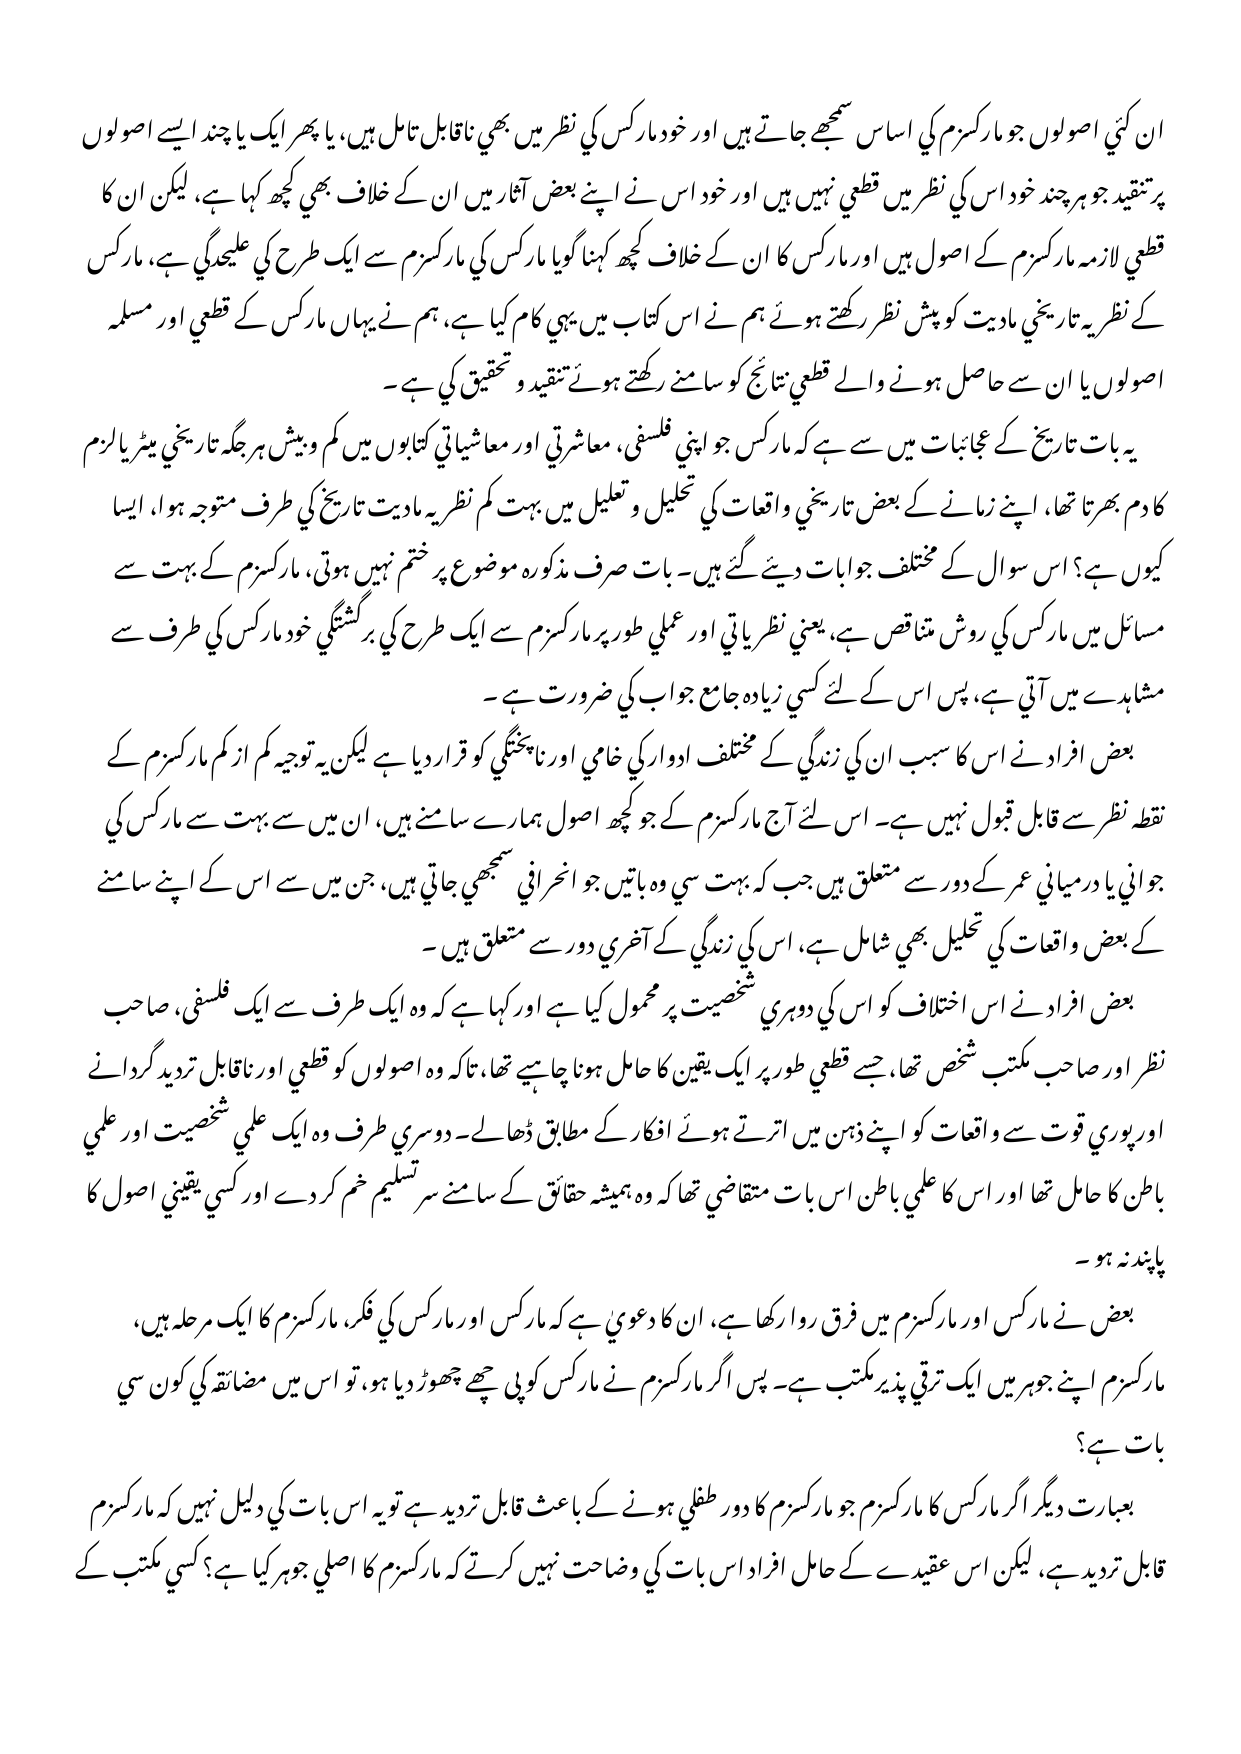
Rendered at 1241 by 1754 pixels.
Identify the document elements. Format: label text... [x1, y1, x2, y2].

text بعض افراد نے اس اختلاف كو اس كي دوہري شخصيت پر محمول كيا ہے اور كہا ہے كہ وہ ايك طرف سے ايك فلسفى، صاحب نظر اور صاحب مكتب شخص تھا، جسے قطعي طور پر ايك يقين كا حامل ہونا چاہيے تھا، تاكہ وہ اصولوں كو قطعي اور ناقابل ترديد گردانے اور پوري قوت سے واقعات كو اپنے ذہن ميں اترتے ہوئے افكار كے مطابق ڈھالے۔ دوسري طرف وہ ايك علمي شخصيت اور علمي باطن كا حامل تھا اور اس كا علمي باطن اس بات متقاضي تھا كہ وہ ہميشہ حقائق كے سامنے سرتسليم خم كر دے اور كسي يقيني اصول كا پاپند نہ ہو ۔ [75, 969, 1165, 1281]
text بعض افراد نے اس كا سبب ان كي زندگي كے مختلف ادوار كي خامي اور ناپختگي كو قرار ديا ہے ليكن يہ توجيہ كم از كم ماركسزم كے نقطہ نظر سے قابل قبول نہيں ہے۔ اس لئے آج ماركسزم كے جو كچھ اصول ہمارے سامنے ہيں، ان ميں سے بہت سے ماركس كي جواني يا درمياني عمر كے دور سے متعلق ہيں جب كہ بہت سي وہ باتيں جو انحرافي سمجھي جاتي ہيں، جن ميں سے اس كے اپنے سامنے كے بعض واقعات كي تحليل بھي شامل ہے، اس كي زندگي كے آخري دور سے متعلق ہيں ۔ [75, 719, 1165, 969]
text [75, 94, 1165, 406]
text يہ بات تاريخ كے عجائبات ميں سے ہے كہ ماركس جو اپني فلسفى، معاشرتي اور معاشياتي كتابوں ميں كم و بيش ہر جگہ تاريخي ميٹريالزم كا دم بھرتا تھا، اپنے زمانے كے بعض تاريخي واقعات كي تحليل و تعليل ميں بہت كم نظريہ ماديت تاريخ كي طرف متوجہ ہوا، ايسا كيوں ہے؟ اس سوال كے مختلف جوابات ديئے گئے ہيں۔ بات صرف مذكورہ موضوع پر ختم نہيں ہوتى، ماركسزم كے بہت سے مسائل ميں ماركس كي روش متناقص ہے، يعني نظرياتي اور عملي طور پر ماركسزم سے ايك طرح كي برگشتگي خود ماركس كي طرف سے مشاہدے ميں آتي ہے، پس اس كے لئے كسي زيادہ جامع جواب كي ضرورت ہے ۔ [75, 406, 1165, 719]
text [75, 1469, 1165, 1594]
text بعض نے ماركس اور ماركسزم ميں فرق روا ركھا ہے، ان كا دعويٰ ہے كہ ماركس اور ماركس كي فكر، ماركسزم كا ايك مرحلہ ہيں، ماركسزم اپنے جوہر ميں ايك ترقي پذيرمكتب ہے۔ پس اگر ماركسزم نے ماركس كو پى چھے چھوڑ ديا ہو، تو اس ميں مضائقہ كي كون سي بات ہے؟ [75, 1281, 1165, 1469]
